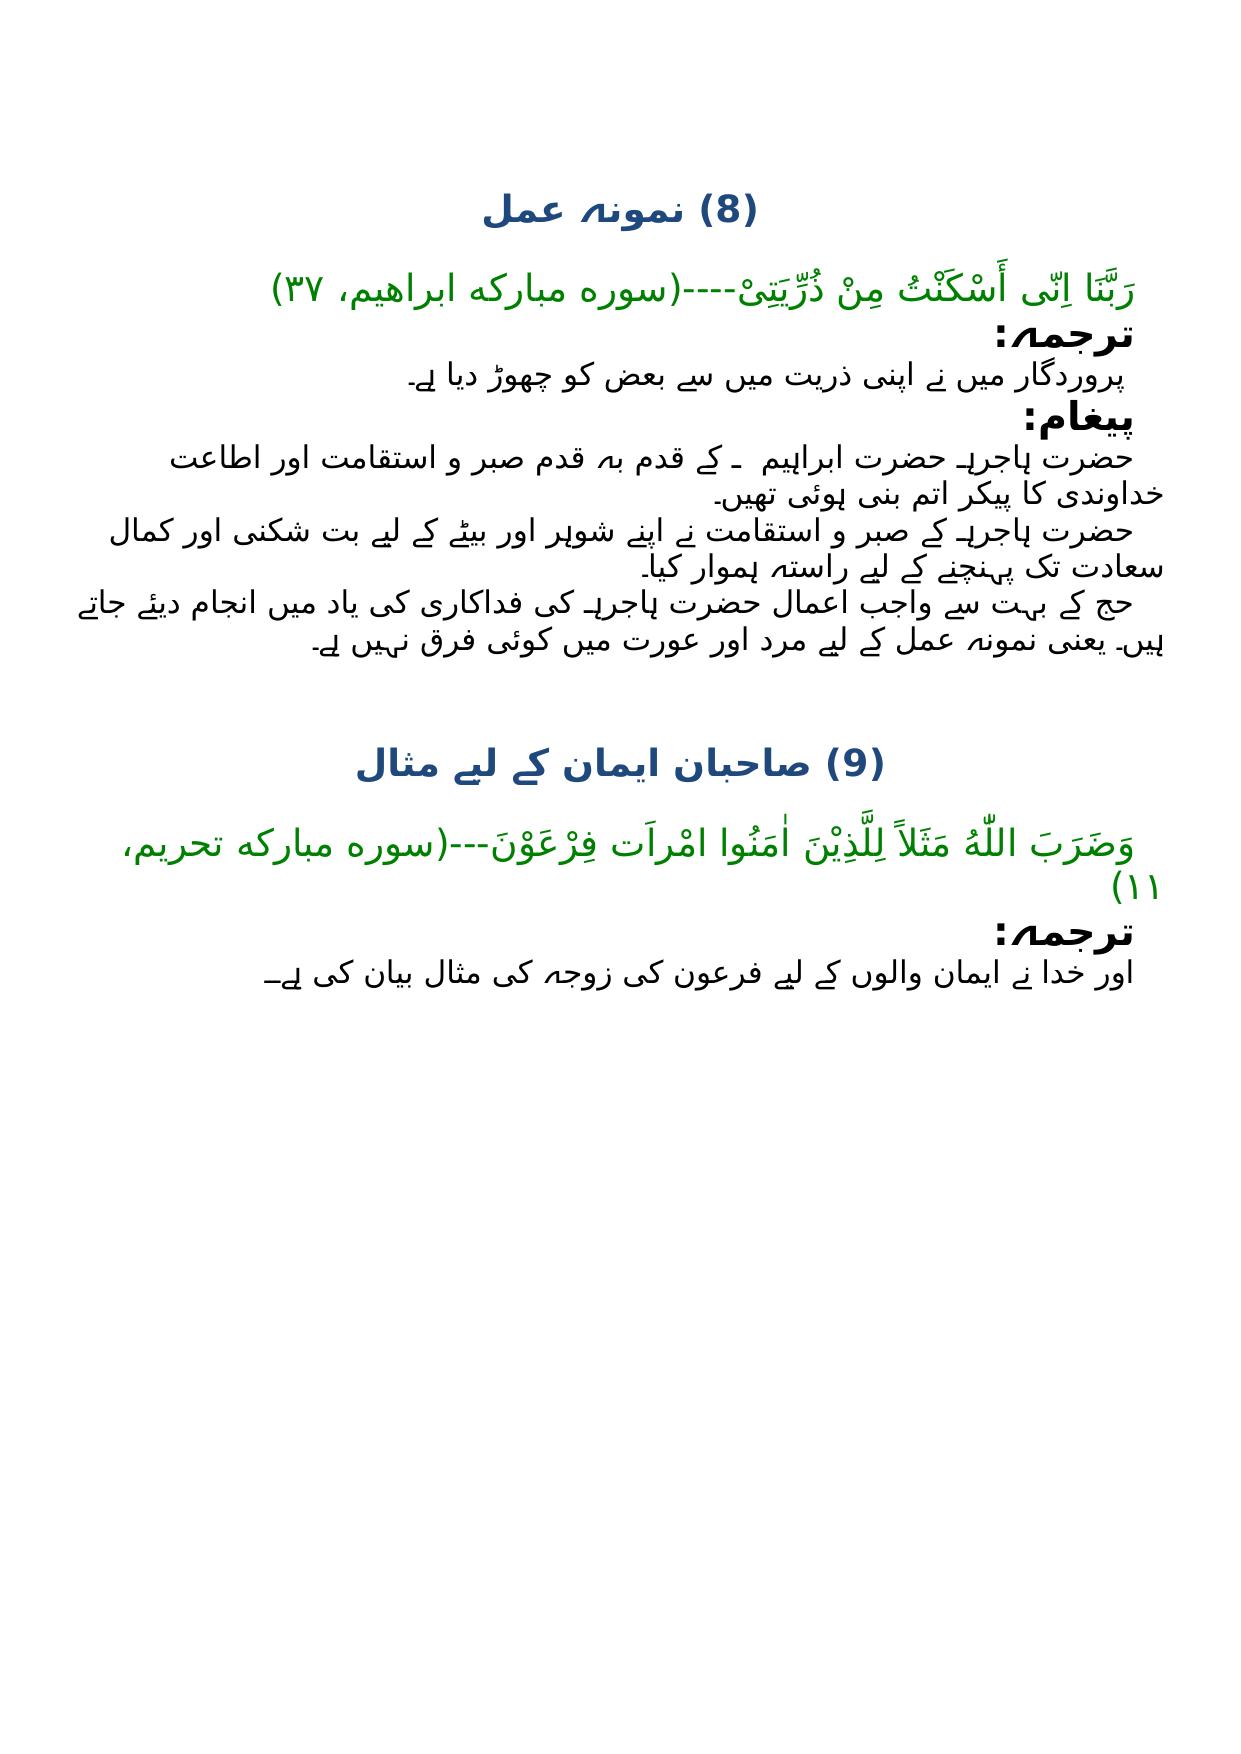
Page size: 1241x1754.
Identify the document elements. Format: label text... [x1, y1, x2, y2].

text رَبَّنَا اِنّی أَسْکَنْتُ مِنْ ذُرِّیَتِیْ----(سوره مبارکه ابراهیم، ٣٧) [75, 267, 1165, 311]
text ترجمہ: [75, 908, 1165, 954]
text حضرت ہاجرہـ حضرت ابراہیم ـ کے قدم بہ قدم صبر و استقامت اور اطاعت خداوندی کا پیکر اتم بنی ہوئی تھیں۔ [75, 439, 1165, 512]
subtitle (9) صاحبان ایمان کے لیے مثال [75, 742, 1165, 785]
text پروردگار میں نے اپنی ذریت میں سے بعض کو چھوڑ دیا ہے۔ [75, 357, 1165, 393]
text حضرت ہاجرہـ کے صبر و استقامت نے اپنے شوہر اور بیٹے کے لیے بت شکنی اور کمال سعادت تک پہنچنے کے لیے راستہ ہموار کیا۔ [75, 512, 1165, 584]
subtitle (8) نمونہ عمل [75, 187, 1165, 231]
text وَضَرَبَ اللّٰهُ مَثَلاً لِلَّذِیْنَ اٰمَنُوا امْراَت فِرْعَوْنَ---(سوره مبارکه تحریم، ١١) [75, 821, 1165, 908]
text اور خدا نے ایمان والوں کے لیے فرعون کی زوجہ کی مثال بیان کی ہے۔۔۔ [75, 954, 1165, 991]
text ترجمہ: [75, 311, 1165, 357]
text پیغام: [75, 393, 1165, 439]
text حج کے بہت سے واجب اعمال حضرت ہاجرہـ کی فداکاری کی یاد میں انجام دیئے جاتے ہیں۔ یعنی نمونہ عمل کے لیے مرد اور عورت میں کوئی فرق نہیں ہے۔ [75, 584, 1165, 657]
